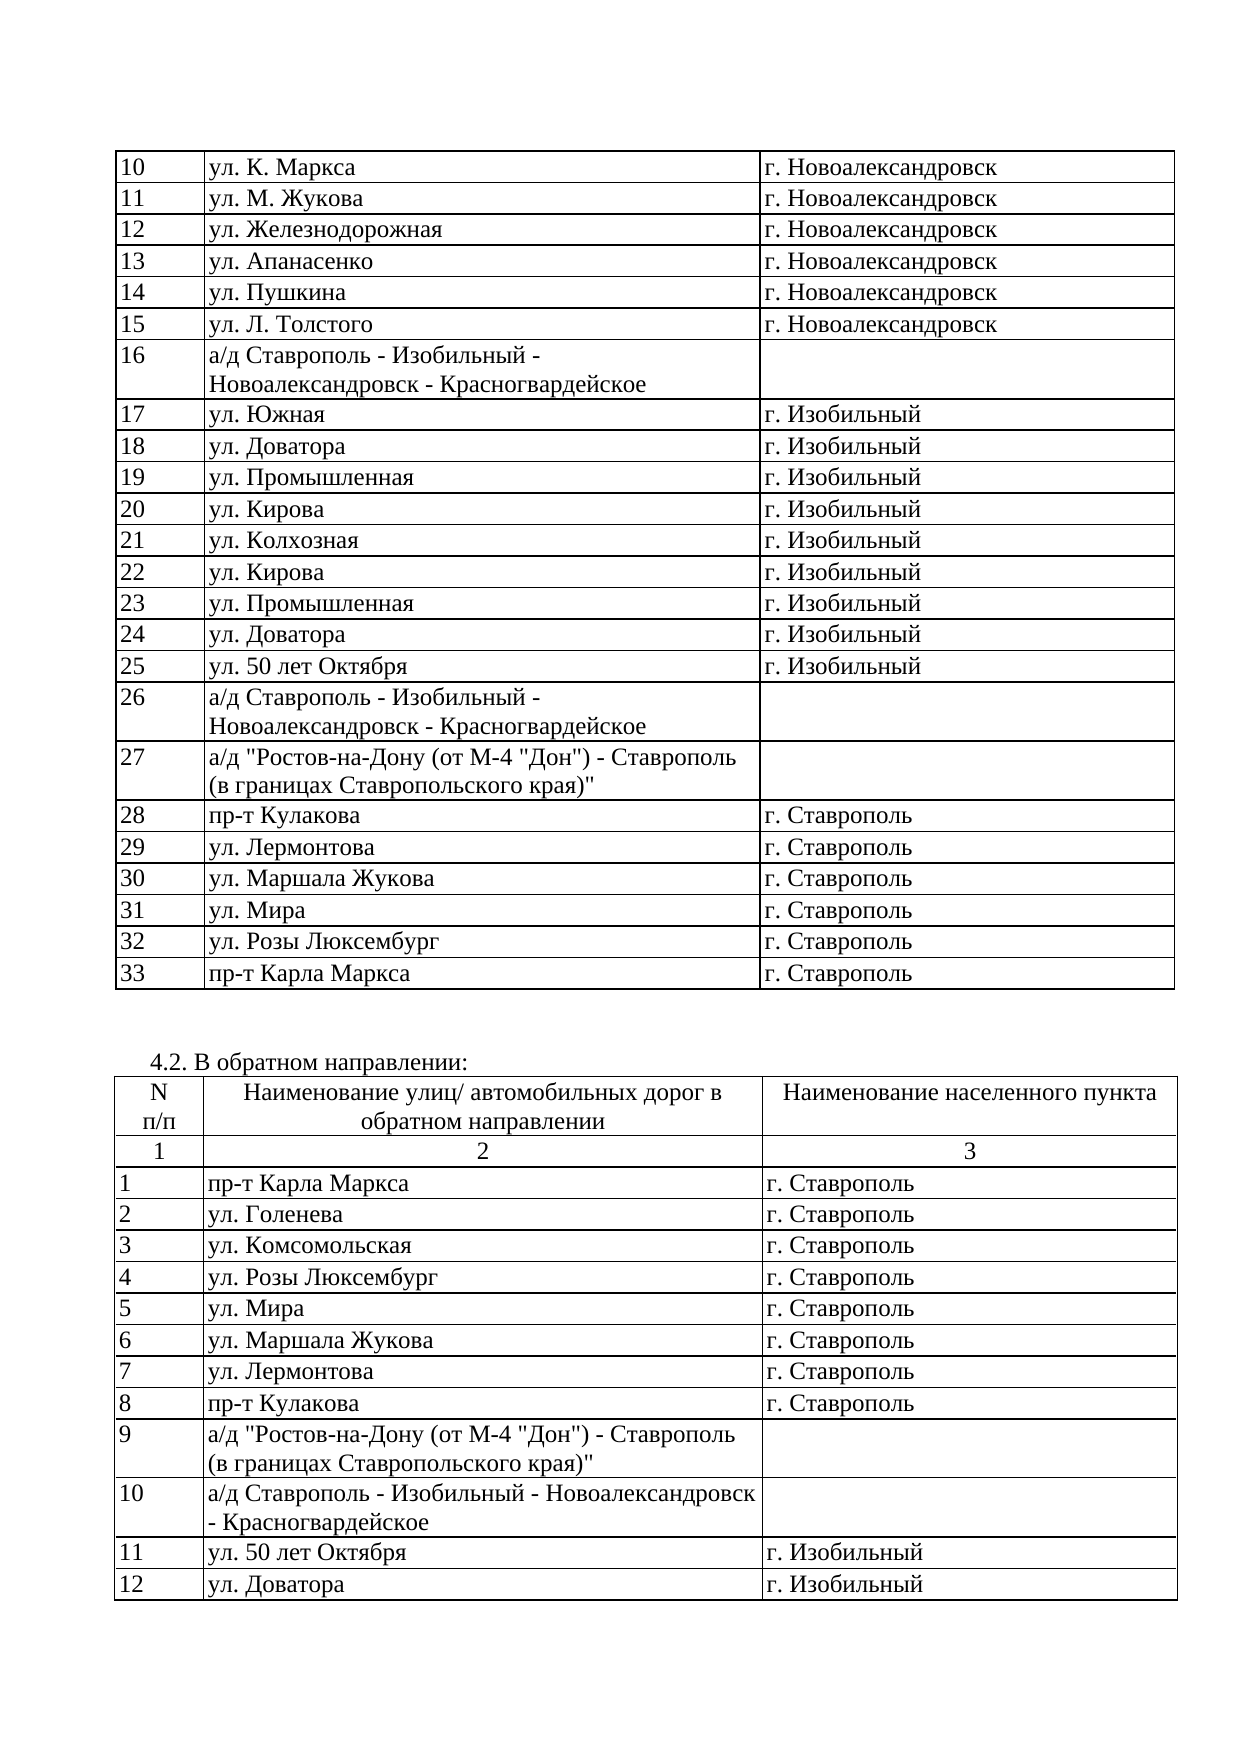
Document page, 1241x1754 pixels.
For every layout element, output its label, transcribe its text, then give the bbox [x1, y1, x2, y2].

table_cell г. Изобильный [761, 431, 1174, 461]
table_cell 11 [115, 1537, 203, 1567]
table_cell 13 [117, 246, 204, 276]
table_cell г. Ставрополь [761, 958, 1174, 988]
table_cell ул. Доватора [204, 1569, 762, 1599]
table_cell ул. Колхозная [205, 525, 759, 555]
table_cell 6 [115, 1325, 203, 1355]
table_cell ул. Маршала Жукова [205, 864, 759, 893]
table_cell г. Изобильный [761, 494, 1174, 524]
table_cell 5 [115, 1293, 203, 1323]
table_header Наименование населенного пункта [763, 1077, 1177, 1135]
table_cell ул. Апанасенко [205, 246, 759, 276]
table_cell г. Изобильный [761, 462, 1174, 492]
table_cell ул. Доватора [205, 431, 759, 461]
table_cell 21 [117, 525, 204, 555]
table_cell г. Ставрополь [763, 1292, 1177, 1323]
table_cell г. Ставрополь [761, 927, 1174, 956]
table_cell 12 [117, 215, 204, 244]
table_cell ул. Мира [204, 1294, 762, 1323]
table_cell 28 [117, 801, 204, 831]
table_cell пр-т Карла Маркса [204, 1168, 762, 1198]
table_cell ул. Маршала Жукова [204, 1325, 762, 1355]
table_cell 14 [117, 277, 204, 307]
table_cell 2 [115, 1199, 203, 1229]
table_cell 12 [115, 1569, 203, 1599]
table_cell г. Новоалександровск [761, 309, 1174, 339]
text 4.2. В обратном направлении: [150, 1047, 1090, 1076]
table_cell г. Изобильный [761, 557, 1174, 587]
table_cell г. Ставрополь [763, 1386, 1177, 1418]
table_cell г. Изобильный [761, 525, 1174, 555]
table_cell г. Изобильный [761, 620, 1174, 649]
table_cell ул. Железнодорожная [205, 215, 759, 244]
table_cell г. Ставрополь [761, 832, 1174, 862]
table_cell г. Ставрополь [763, 1166, 1177, 1198]
table_cell 1 [115, 1136, 203, 1166]
table_cell 22 [117, 557, 204, 587]
table_cell ул. Голенева [204, 1199, 762, 1229]
table_cell 11 [117, 183, 204, 213]
table_cell ул. Лермонтова [205, 832, 759, 862]
table_cell ул. Южная [205, 400, 759, 429]
table_cell г. Новоалександровск [761, 277, 1174, 307]
table_cell 33 [117, 958, 204, 988]
table_cell ул. Лермонтова [204, 1357, 762, 1386]
table_cell г. Изобильный [761, 400, 1174, 429]
table_cell 26 [117, 683, 204, 740]
table_cell [761, 742, 1174, 799]
table_cell 30 [117, 864, 204, 893]
table_cell [761, 683, 1174, 740]
table_cell ул. 50 лет Октября [205, 651, 759, 681]
table_cell г. Новоалександровск [761, 215, 1174, 244]
table_header N п/п [115, 1077, 203, 1135]
table_cell г. Изобильный [763, 1536, 1177, 1567]
table_cell г. Ставрополь [761, 864, 1174, 893]
table_cell ул. Доватора [205, 620, 759, 649]
table_cell ул. Промышленная [205, 588, 759, 618]
table_cell ул. Л. Толстого [205, 309, 759, 339]
table_cell 18 [117, 431, 204, 461]
table_cell ул. Пушкина [205, 277, 759, 307]
table_cell г. Новоалександровск [761, 183, 1174, 213]
table_cell ул. Комсомольская [204, 1231, 762, 1261]
table_cell ул. М. Жукова [205, 183, 759, 213]
table_cell 17 [117, 400, 204, 429]
table_cell [763, 1418, 1177, 1477]
table_cell г. Ставрополь [763, 1198, 1177, 1229]
table_cell г. Изобильный [763, 1568, 1177, 1599]
table_cell а/д Ставрополь - Изобильный - Новоалександровск - Красногвардейское [205, 340, 759, 398]
table_cell ул. Кирова [205, 557, 759, 587]
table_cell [761, 152, 1174, 181]
table_cell 3 [115, 1230, 203, 1261]
table_cell 8 [115, 1388, 203, 1418]
table_cell г. Изобильный [761, 651, 1174, 681]
table_cell пр-т Кулакова [205, 801, 759, 831]
table_cell г. Изобильный [761, 588, 1174, 618]
table_cell [763, 1477, 1177, 1536]
table_cell 19 [117, 462, 204, 492]
table_cell 7 [115, 1356, 203, 1386]
table_cell 20 [117, 494, 204, 524]
table_cell ул. Розы Люксембург [204, 1262, 762, 1292]
table_cell а/д Ставрополь - Изобильный - Новоалександровск - Красногвардейское [205, 683, 759, 740]
table_cell [761, 340, 1174, 398]
table_cell 2 [204, 1136, 762, 1166]
table_cell а/д "Ростов-на-Дону (от М-4 "Дон") - Ставрополь (в границах Ставропольского края)" [204, 1420, 762, 1477]
table_cell а/д "Ростов-на-Дону (от М-4 "Дон") - Ставрополь (в границах Ставропольского края)" [205, 742, 759, 799]
table_cell ул. Мира [205, 895, 759, 925]
table_cell 31 [117, 895, 204, 925]
table_cell 10 [117, 152, 204, 181]
table_cell ул. Кирова [205, 494, 759, 524]
table_cell г. Ставрополь [763, 1355, 1177, 1386]
table_header Наименование улиц/ автомобильных дорог в обратном направлении [204, 1077, 762, 1135]
table_cell 23 [117, 588, 204, 618]
table_cell г. Ставрополь [761, 895, 1174, 925]
table_cell 1 [115, 1167, 203, 1198]
table_cell а/д Ставрополь - Изобильный - Новоалександровск - Красногвардейское [204, 1478, 762, 1536]
table_cell г. Ставрополь [763, 1324, 1177, 1355]
table_cell 15 [117, 309, 204, 339]
table_cell г. Ставрополь [763, 1229, 1177, 1261]
table_cell ул. Промышленная [205, 462, 759, 492]
table_cell г. Ставрополь [761, 801, 1174, 831]
table_cell 32 [117, 927, 204, 956]
table_cell 25 [117, 651, 204, 681]
table_cell 24 [117, 620, 204, 649]
table_cell 4 [115, 1262, 203, 1292]
table_cell ул. 50 лет Октября [204, 1538, 762, 1567]
table_cell г. Новоалександровск [761, 246, 1174, 276]
table_cell пр-т Кулакова [204, 1388, 762, 1418]
table_cell 10 [115, 1478, 203, 1536]
table_cell 29 [117, 832, 204, 862]
table_cell г. Ставрополь [763, 1261, 1177, 1292]
table_cell 3 [763, 1135, 1177, 1166]
table_cell 16 [117, 340, 204, 398]
table_cell 27 [117, 742, 204, 799]
table_cell ул. К. Маркса [205, 152, 759, 181]
table_cell пр-т Карла Маркса [205, 958, 759, 988]
table_cell ул. Розы Люксембург [205, 927, 759, 956]
table_cell 9 [115, 1419, 203, 1477]
